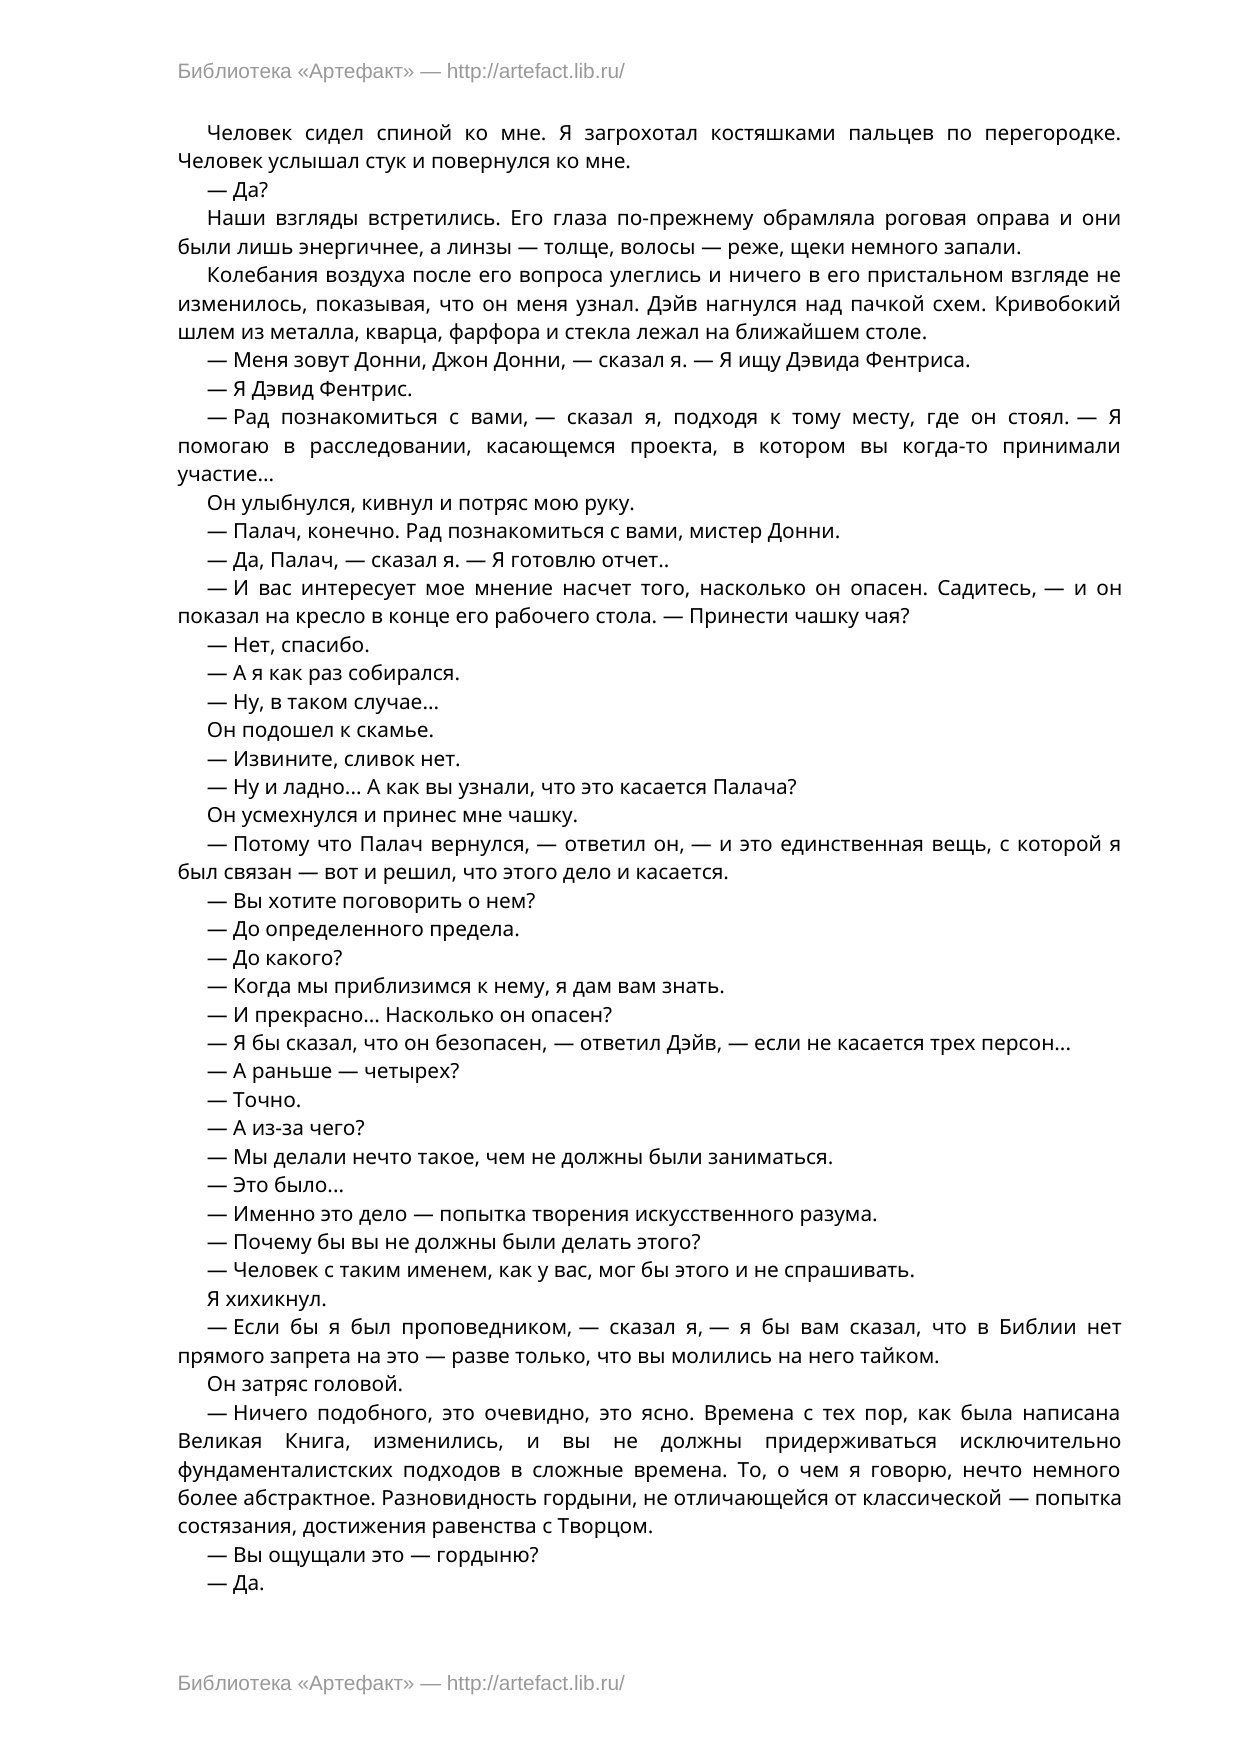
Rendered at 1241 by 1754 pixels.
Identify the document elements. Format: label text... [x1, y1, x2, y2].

text — Это было... [177, 1170, 1122, 1199]
text — Вы ощущали это — гордыню? [177, 1540, 1122, 1568]
text — Человек с таким именем, как у вас, мог бы этого и не спрашивать. [177, 1256, 1122, 1284]
text — Да, Палач, — сказал я. — Я готовлю отчет.. [177, 545, 1122, 573]
text Наши взгляды встретились. Его глаза по-прежнему обрамляла роговая оправа и они были лишь энергичнее, а линзы — толще, волосы — реже, щеки немного запали. [177, 203, 1122, 260]
text — Палач, конечно. Рад познакомиться с вами, мистер Донни. [177, 516, 1122, 545]
text — И прекрасно... Насколько он опасен? [177, 1000, 1122, 1028]
text — Да? [177, 175, 1122, 203]
text — Вы хотите поговорить о нем? [177, 886, 1122, 914]
text Он затряс головой. [177, 1369, 1122, 1398]
text Колебания воздуха после его вопроса улеглись и ничего в его пристальном взгляде не изменилось, показывая, что он меня узнал. Дэйв нагнулся над пачкой схем. Кривобокий шлем из металла, кварца, фарфора и стекла лежал на ближайшем столе. [177, 260, 1122, 346]
text — А из-за чего? [177, 1113, 1122, 1142]
text — Ну, в таком случае... [177, 687, 1122, 715]
text Я хихикнул. [177, 1284, 1122, 1312]
text — Точно. [177, 1085, 1122, 1113]
text — Потому что Палач вернулся, — ответил он, — и это единственная вещь, с которой я был связан — вот и решил, что этого дело и касается. [177, 829, 1122, 886]
text — Ничего подобного, это очевидно, это ясно. Времена с тех пор, как была написана Великая Книга, изменились, и вы не должны придерживаться исключительно фундаменталистских подходов в сложные времена. То, о чем я говорю, нечто немного более абстрактное. Разновидность гордыни, не отличающейся от классической — попытка состязания, достижения равенства с Творцом. [177, 1398, 1122, 1540]
text — Я бы сказал, что он безопасен, — ответил Дэйв, — если не касается трех персон... [177, 1028, 1122, 1057]
text Он подошел к скамье. [177, 715, 1122, 744]
text — Да. [177, 1568, 1122, 1597]
text — Именно это дело — попытка творения искусственного разума. [177, 1199, 1122, 1227]
text — Когда мы приблизимся к нему, я дам вам знать. [177, 971, 1122, 1000]
text — Если бы я был проповедником, — сказал я, — я бы вам сказал, что в Библии нет прямого запрета на это — разве только, что вы молились на него тайком. [177, 1312, 1122, 1369]
text Он усмехнулся и принес мне чашку. [177, 801, 1122, 829]
text — Я Дэвид Фентрис. [177, 374, 1122, 402]
text Человек сидел спиной ко мне. Я загрохотал костяшками пальцев по перегородке. Человек услышал стук и повернулся ко мне. [177, 118, 1122, 175]
text — Извините, сливок нет. [177, 744, 1122, 772]
text Он улыбнулся, кивнул и потряс мою руку. [177, 488, 1122, 516]
text — Рад познакомиться с вами, — сказал я, подходя к тому месту, где он стоял. — Я помогаю в расследовании, касающемся проекта, в котором вы когда-то принимали участие... [177, 402, 1122, 488]
text — И вас интересует мое мнение насчет того, насколько он опасен. Садитесь, — и он показал на кресло в конце его рабочего стола. — Принести чашку чая? [177, 573, 1122, 630]
text — До определенного предела. [177, 914, 1122, 943]
text — А раньше — четырех? [177, 1057, 1122, 1085]
text — А я как раз собирался. [177, 658, 1122, 687]
text — Мы делали нечто такое, чем не должны были заниматься. [177, 1142, 1122, 1170]
text — Меня зовут Донни, Джон Донни, — сказал я. — Я ищу Дэвида Фентриса. [177, 346, 1122, 374]
text — Почему бы вы не должны были делать этого? [177, 1227, 1122, 1256]
text — До какого? [177, 943, 1122, 971]
text — Нет, спасибо. [177, 630, 1122, 658]
text — Ну и ладно... А как вы узнали, что это касается Палача? [177, 772, 1122, 801]
